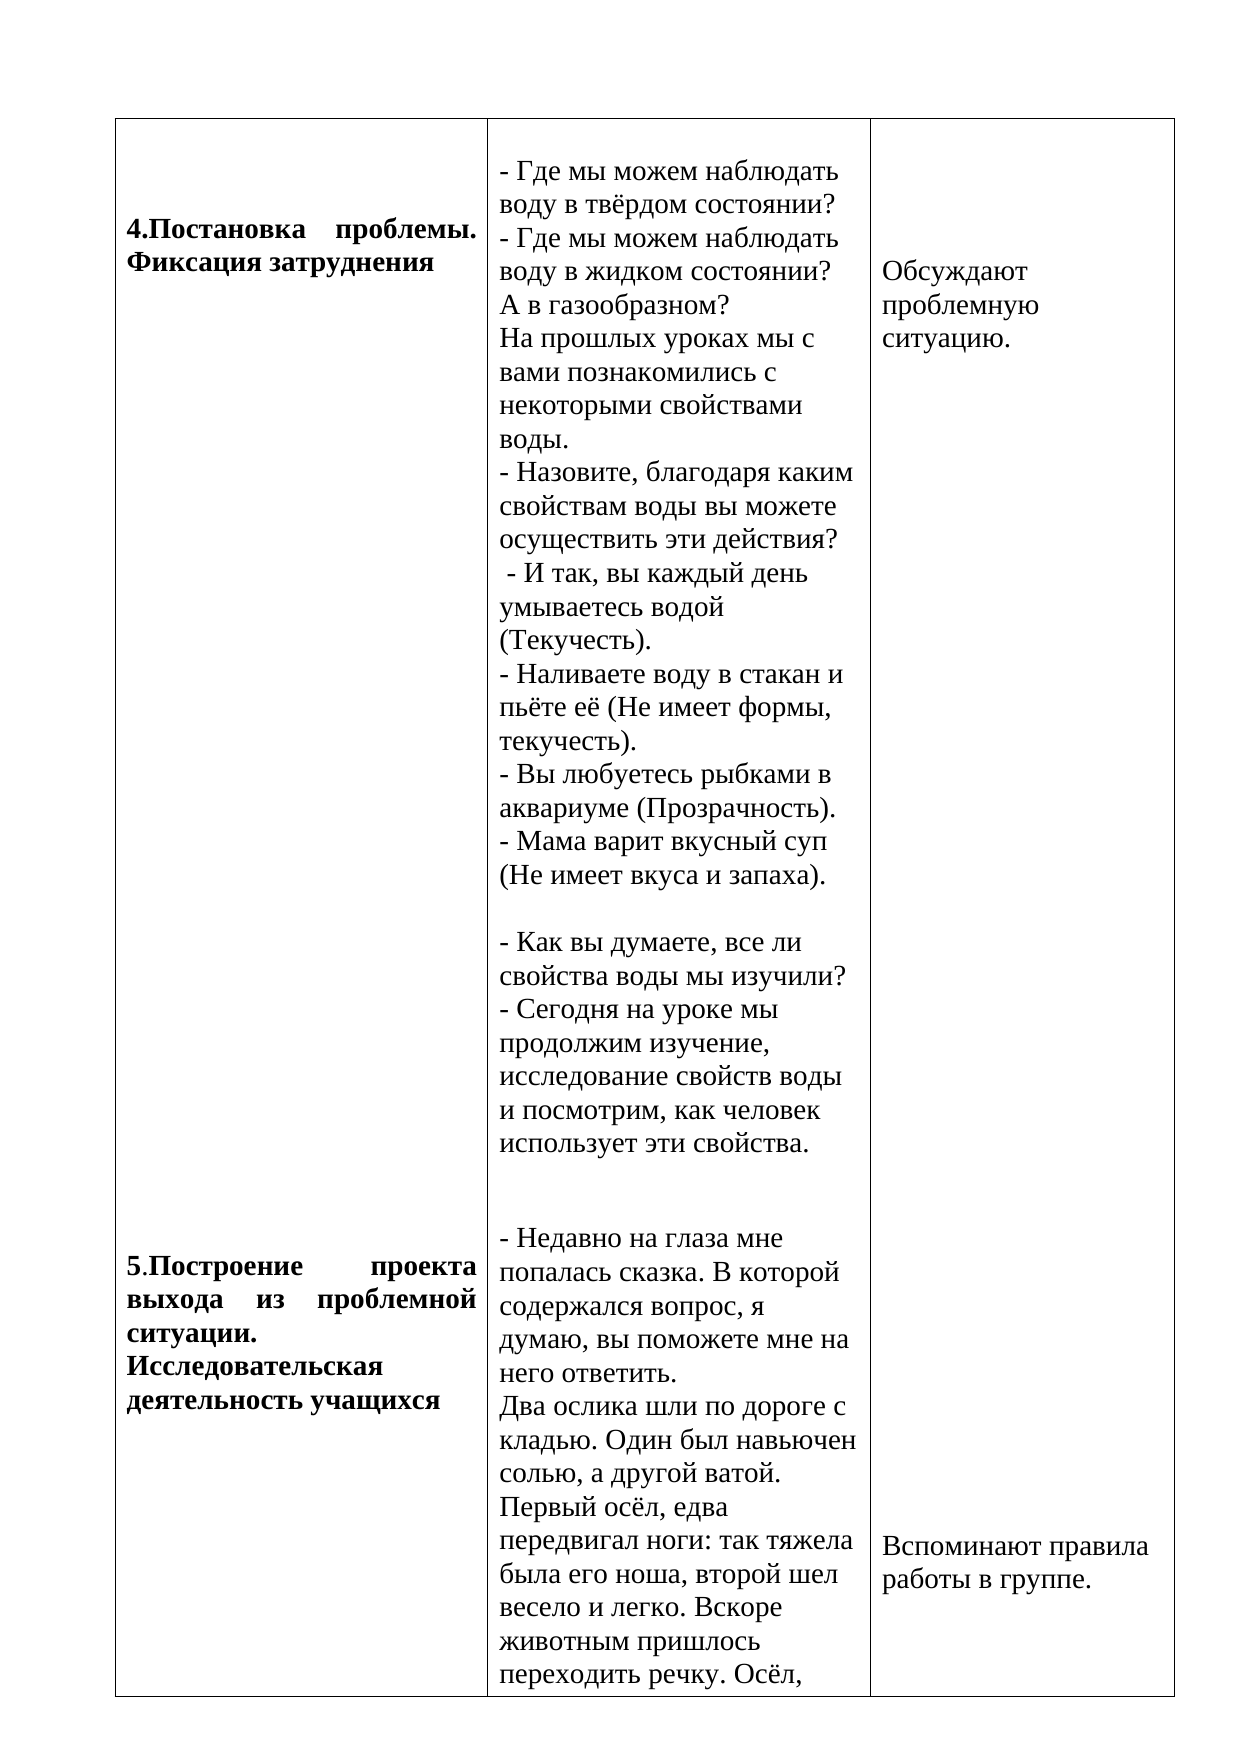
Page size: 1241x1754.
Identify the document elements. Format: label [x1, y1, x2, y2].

table_cell [116, 119, 487, 1696]
table_cell [488, 119, 870, 1696]
table_cell [871, 119, 1174, 1696]
